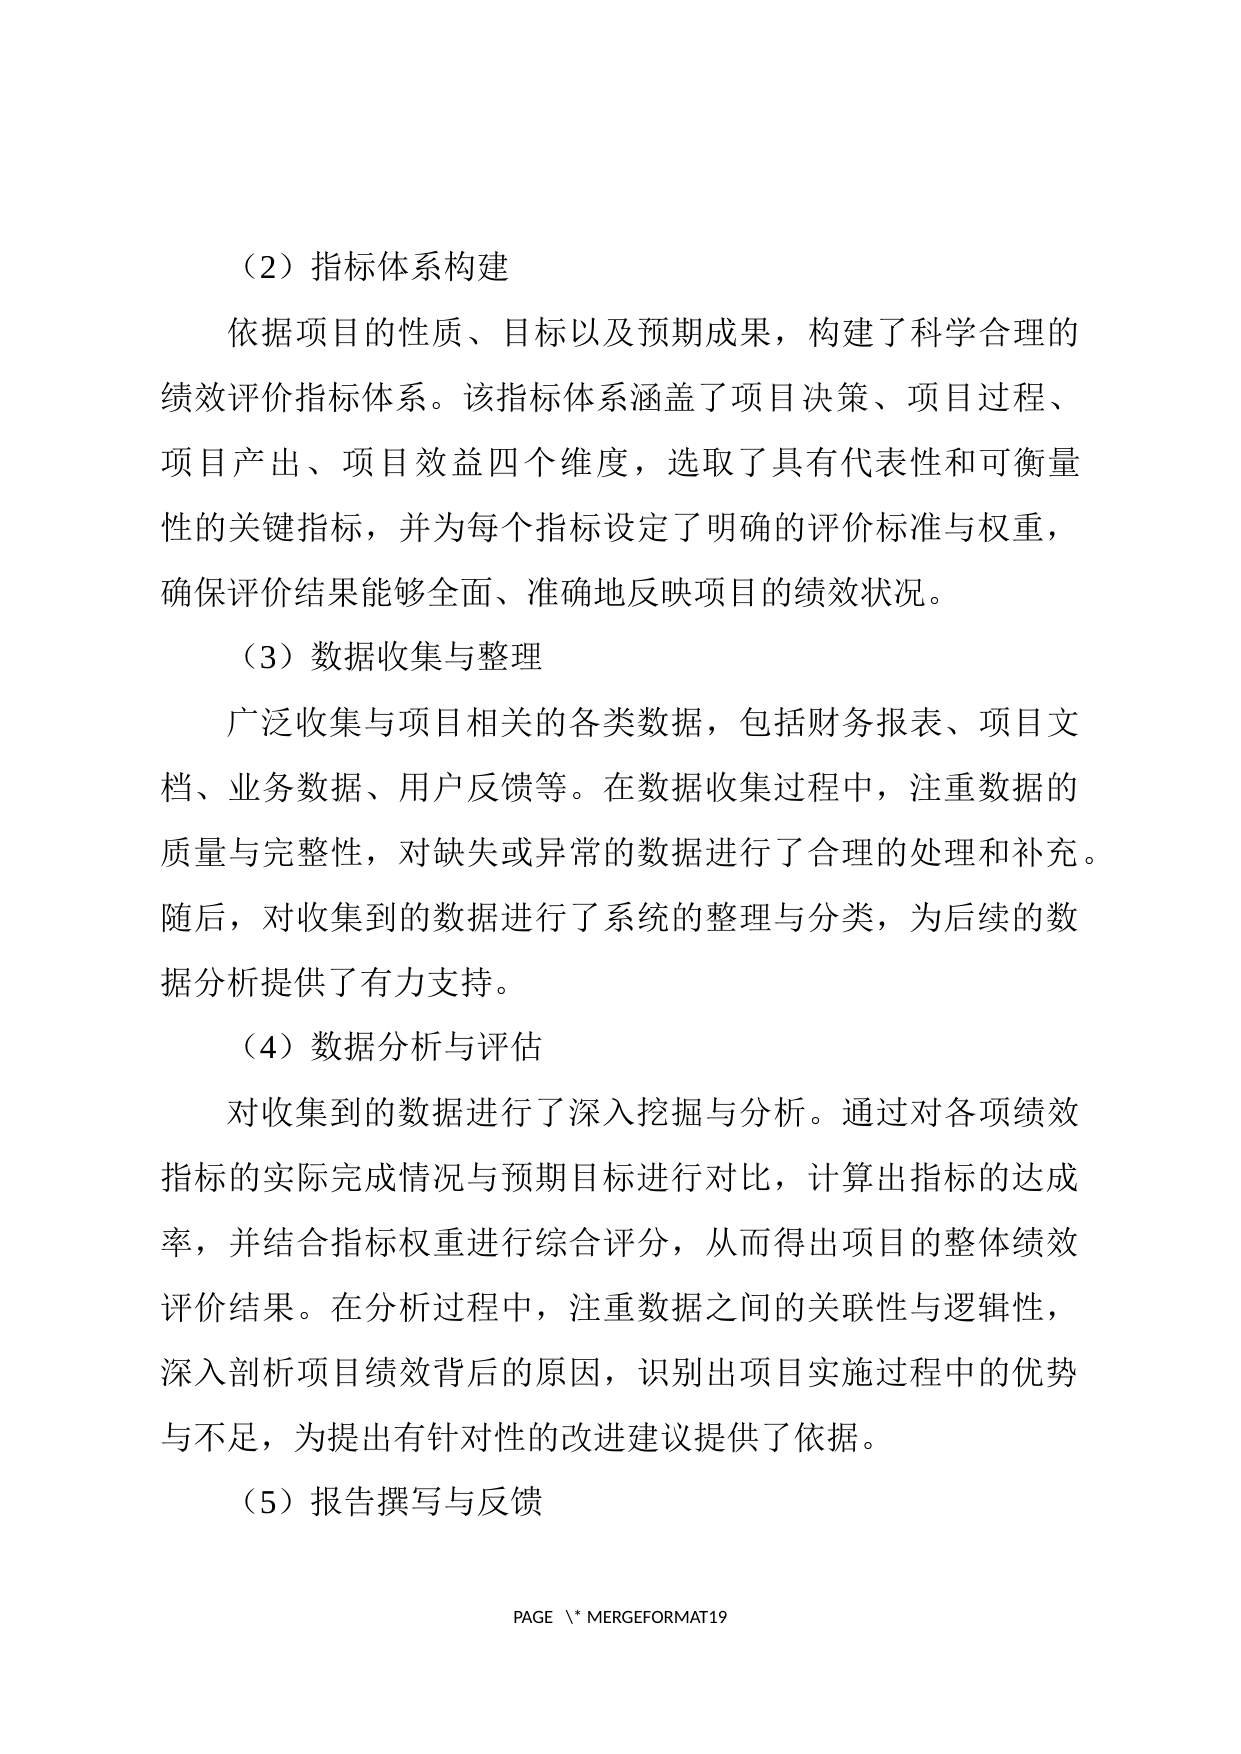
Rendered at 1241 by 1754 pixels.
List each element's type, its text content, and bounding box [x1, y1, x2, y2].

text （5）报告撰写与反馈 [159, 1468, 1081, 1533]
text （4）数据分析与评估 [159, 1013, 1081, 1078]
text （2）指标体系构建 [159, 233, 1081, 298]
text 对收集到的数据进行了深入挖掘与分析。通过对各项绩效指标的实际完成情况与预期目标进行对比，计算出指标的达成率，并结合指标权重进行综合评分，从而得出项目的整体绩效评价结果。在分析过程中，注重数据之间的关联性与逻辑性，深入剖析项目绩效背后的原因，识别出项目实施过程中的优势与不足，为提出有针对性的改进建议提供了依据。 [159, 1078, 1081, 1468]
text 依据项目的性质、目标以及预期成果，构建了科学合理的绩效评价指标体系。该指标体系涵盖了项目决策、项目过程、项目产出、项目效益四个维度，选取了具有代表性和可衡量性的关键指标，并为每个指标设定了明确的评价标准与权重，确保评价结果能够全面、准确地反映项目的绩效状况。 [159, 298, 1081, 623]
text 广泛收集与项目相关的各类数据，包括财务报表、项目文档、业务数据、用户反馈等。在数据收集过程中，注重数据的质量与完整性，对缺失或异常的数据进行了合理的处理和补充。随后，对收集到的数据进行了系统的整理与分类，为后续的数据分析提供了有力支持。 [159, 688, 1081, 1013]
text （3）数据收集与整理 [159, 623, 1081, 688]
